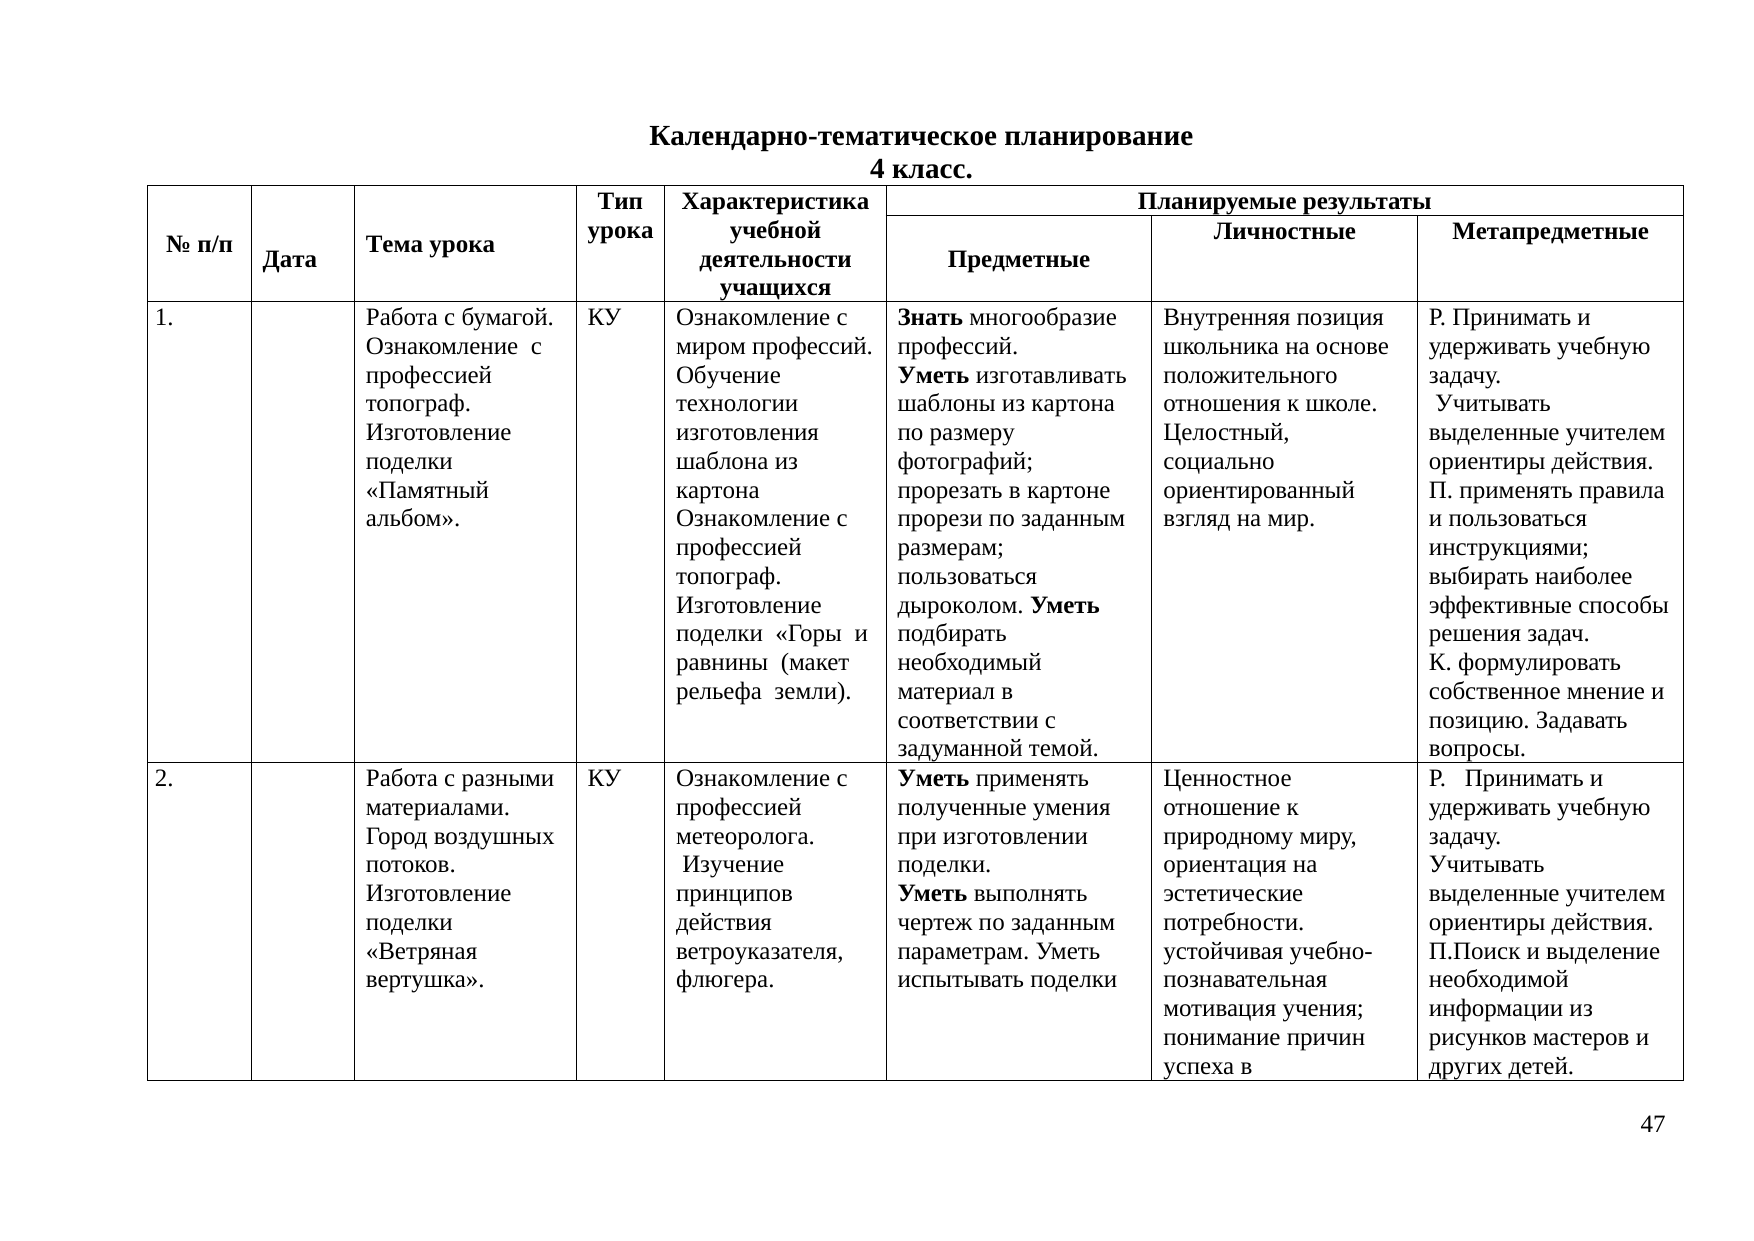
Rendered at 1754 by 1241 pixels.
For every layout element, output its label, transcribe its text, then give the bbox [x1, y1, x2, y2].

table_cell Предметные [887, 216, 1151, 301]
text 4 класс. [177, 152, 1665, 185]
table_cell Метапредметные [1418, 216, 1683, 301]
text Календарно-тематическое планирование [177, 118, 1665, 152]
table_cell [252, 302, 354, 762]
table_header Планируемые результаты [887, 186, 1683, 215]
table_cell КУ [577, 763, 664, 1079]
table_cell [252, 763, 354, 1079]
table_header Дата [252, 186, 354, 301]
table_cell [1418, 763, 1683, 1079]
table_cell КУ [577, 302, 664, 762]
table_header № п/п [148, 186, 251, 301]
table_cell [148, 763, 251, 1079]
table_header Характеристика учебной деятельности учащихся [665, 186, 886, 301]
table_cell Ознакомление с миром профессий. Обучение технологии изготовления шаблона из картона Ознакомление с профессией топограф. Изготовление поделки «Горы и равнины (макет рельефа земли). [665, 302, 886, 762]
table_header Тип урока [577, 186, 664, 301]
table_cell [665, 763, 886, 1079]
table_cell Работа с бумагой. Ознакомление с профессией топограф. Изготовление поделки «Памятный альбом». [355, 302, 576, 762]
table_cell Знать многообразие профессий. Уметь изготавливать шаблоны из картона по размеру фотографий; прорезать в картоне прорези по заданным размерам; пользоваться дыроколом. Уметь подбирать необходимый материал в соответствии с задуманной темой. [887, 302, 1151, 762]
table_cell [1152, 763, 1417, 1079]
table_cell [148, 302, 251, 762]
table_header Тема урока [355, 186, 576, 301]
table_cell Личностные [1152, 216, 1417, 301]
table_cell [355, 763, 576, 1079]
table_cell Внутренняя позиция школьника на основе положительного отношения к школе. Целостный, социально ориентированный взгляд на мир. [1152, 302, 1417, 762]
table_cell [887, 763, 1151, 1079]
table_cell Р. Принимать и удерживать учебную задачу. Учитывать выделенные учителем ориентиры действия. П. применять правила и пользоваться инструкциями; выбирать наиболее эффективные способы решения задач. К. формулировать собственное мнение и позицию. Задавать вопросы. [1418, 302, 1683, 762]
